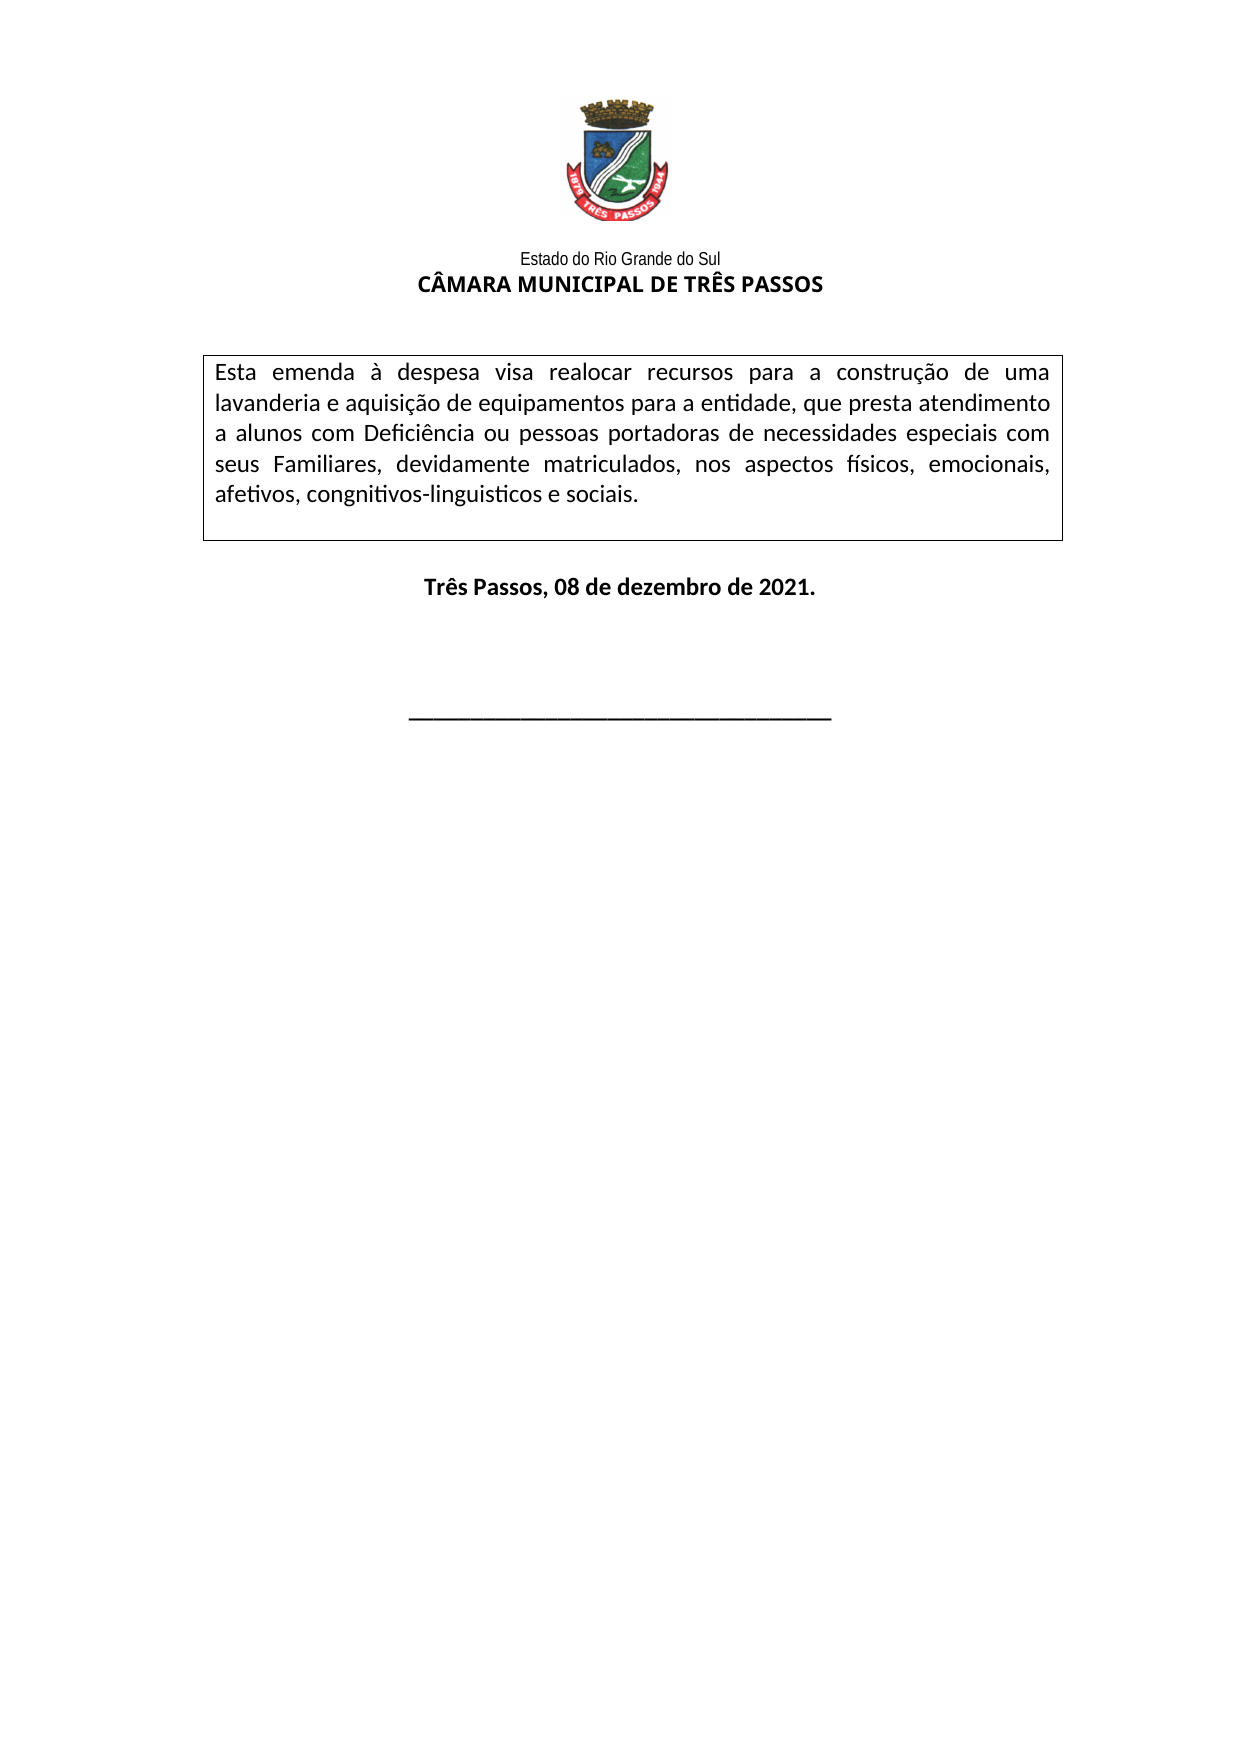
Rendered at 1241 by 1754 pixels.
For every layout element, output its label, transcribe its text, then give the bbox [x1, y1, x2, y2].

table_header Esta emenda à despesa visa realocar recursos para a construção de uma lavanderia e aquisição de equipamentos para a entidade, que presta atendimento a alunos com Deficiência ou pessoas portadoras de necessidades especiais com seus Familiares, devidamente matriculados, nos aspectos físicos, emocionais, afetivos, congnitivos-linguisticos e sociais. [204, 356, 1062, 539]
text __________________________________ [177, 693, 1063, 724]
picture [561, 95, 675, 221]
text Três Passos, 08 de dezembro de 2021. [177, 571, 1063, 602]
